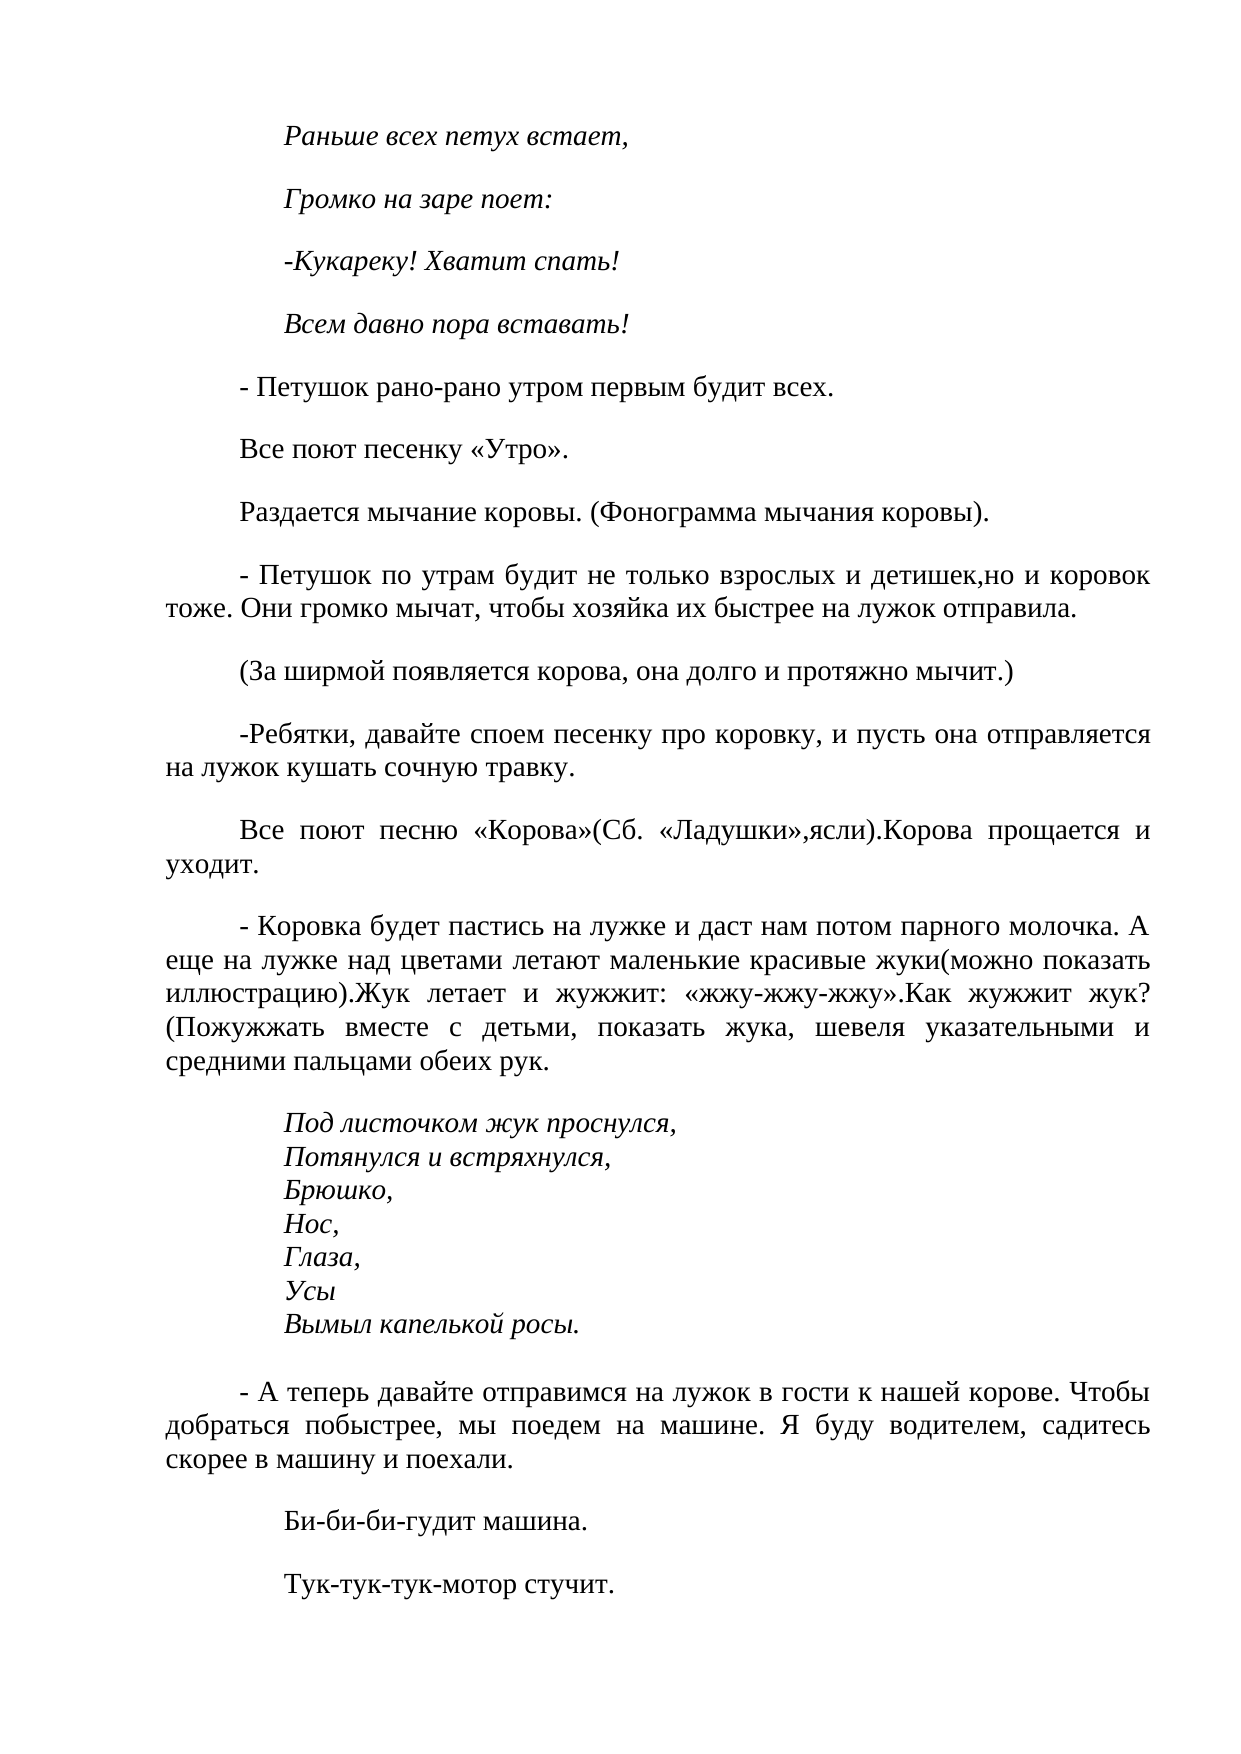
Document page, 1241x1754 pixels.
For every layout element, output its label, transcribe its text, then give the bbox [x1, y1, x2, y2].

text (За ширмой появляется корова, она долго и протяжно мычит.) [165, 653, 1152, 687]
text Под листочком жук проснулся, [165, 1105, 1152, 1139]
text Тук-тук-тук-мотор стучит. [165, 1566, 1152, 1600]
text Раздается мычание коровы. (Фонограмма мычания коровы). [165, 494, 1152, 528]
text - Петушок по утрам будит не только взрослых и детишек,но и коровок тоже. Они громко мычат, чтобы хозяйка их быстрее на лужок отправила. [165, 557, 1152, 624]
text Усы [165, 1273, 1152, 1307]
text Громко на заре поет: [165, 181, 1152, 214]
text Брюшко, [165, 1172, 1152, 1206]
text - Петушок рано-рано утром первым будит всех. [165, 369, 1152, 402]
text Все поют песенку «Утро». [165, 432, 1152, 465]
text Всем давно пора вставать! [165, 306, 1152, 340]
text Потянулся и встряхнулся, [165, 1139, 1152, 1172]
text Вымыл капелькой росы. [165, 1307, 1152, 1340]
text Раньше всех петух встает, [165, 118, 1152, 152]
text - А теперь давайте отправимся на лужок в гости к нашей корове. Чтобы добраться побыстрее, мы поедем на машине. Я буду водителем, садитесь скорее в машину и поехали. [165, 1374, 1152, 1474]
text Би-би-би-гудит машина. [165, 1503, 1152, 1537]
text Глаза, [165, 1239, 1152, 1273]
text -Кукареку! Хватит спать! [165, 243, 1152, 277]
text -Ребятки, давайте споем песенку про коровку, и пусть она отправляется на лужок кушать сочную травку. [165, 716, 1152, 783]
text Все поют песню «Корова»(Сб. «Ладушки»,ясли).Корова прощается и уходит. [165, 812, 1152, 879]
text Нос, [165, 1206, 1152, 1239]
text - Коровка будет пастись на лужке и даст нам потом парного молочка. А еще на лужке над цветами летают маленькие красивые жуки(можно показать иллюстрацию).Жук летает и жужжит: «жжу-жжу-жжу».Как жужжит жук?(Пожужжать вместе с детьми, показать жука, шевеля указательными и средними пальцами обеих рук. [165, 908, 1152, 1076]
